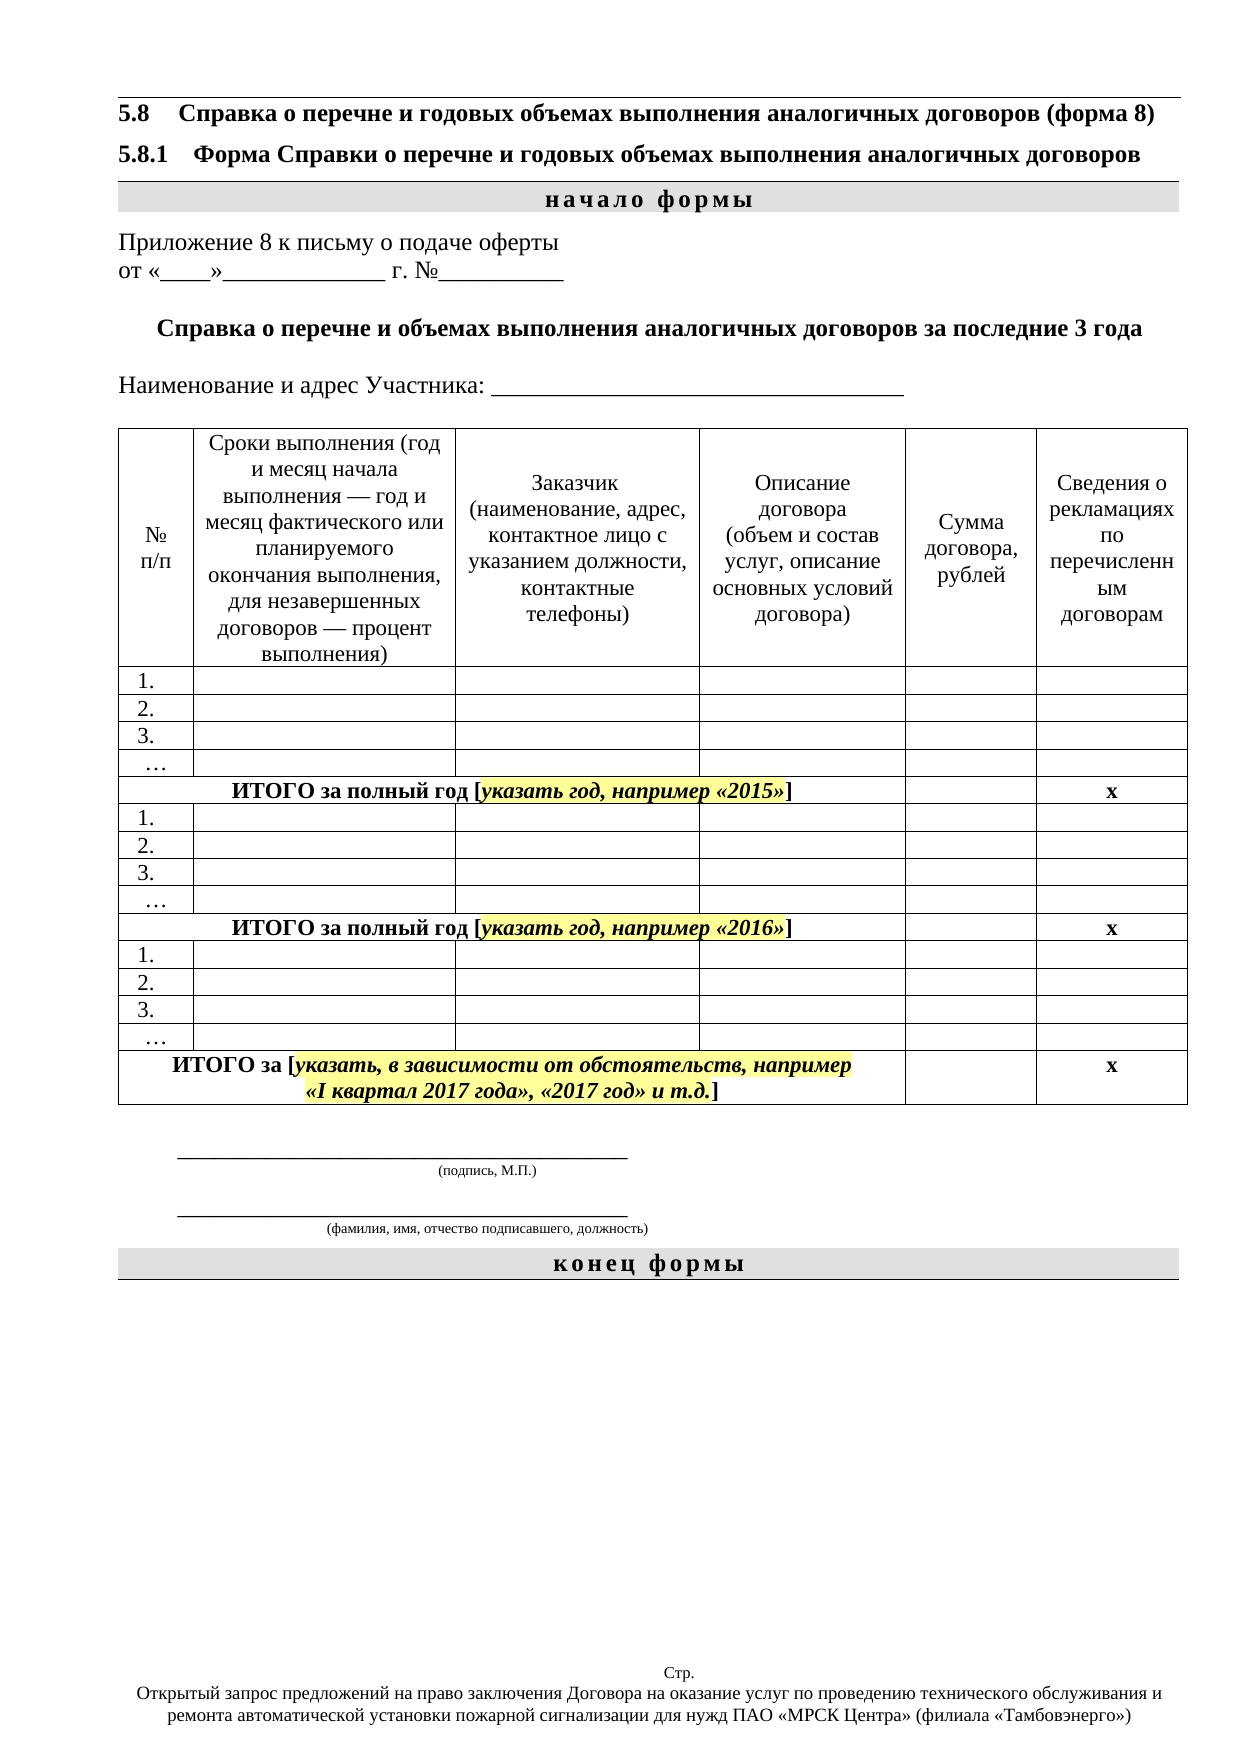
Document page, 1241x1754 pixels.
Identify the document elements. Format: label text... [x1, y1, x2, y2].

table_cell [700, 667, 905, 694]
table_cell [119, 722, 193, 748]
table_cell [1037, 804, 1187, 831]
text Наименование и адрес Участника: _________________________________ [118, 371, 1181, 399]
table_cell [194, 1024, 455, 1050]
table_cell [700, 695, 905, 721]
table_cell [119, 996, 193, 1022]
table_cell [194, 941, 455, 968]
table_cell [456, 667, 699, 694]
table_cell [194, 695, 455, 721]
table_cell ИТОГО за полный год [указать год, например «2016»] [785, 914, 905, 940]
table_cell [700, 832, 905, 858]
text Справка о перечне и объемах выполнения аналогичных договоров за последние 3 года [118, 313, 1181, 342]
table_cell [456, 750, 699, 776]
table_cell [700, 804, 905, 831]
table_cell [194, 832, 455, 858]
table_cell [906, 1051, 1036, 1103]
table_cell ИТОГО за [указать, в зависимости от обстоятельств, например «I квартал 2017 года», «2017 год» и т.д.] [711, 1051, 905, 1103]
table_cell [456, 996, 699, 1022]
table_cell [700, 859, 905, 885]
table_cell [1037, 1024, 1187, 1050]
table_cell ИТОГО за полный год [указать год, например «2015»] [785, 777, 905, 803]
table_cell [1037, 886, 1187, 913]
table_header Описание договора (объем и состав услуг, описание основных условий договора) [700, 429, 905, 666]
table_cell [119, 832, 193, 858]
table_cell [700, 750, 905, 776]
table_cell … [119, 886, 193, 913]
table_cell [906, 996, 1036, 1022]
table_cell [194, 859, 455, 885]
table_cell [906, 722, 1036, 748]
text начало формы [118, 182, 1179, 212]
table_cell [906, 914, 1036, 940]
table_cell [700, 886, 905, 913]
table_cell [194, 996, 455, 1022]
table_cell [119, 941, 193, 968]
table_cell [119, 969, 193, 995]
table_cell [194, 886, 455, 913]
table_header № п/п [119, 429, 193, 666]
table_cell [1037, 941, 1187, 968]
table_cell [906, 941, 1036, 968]
table_cell ИТОГО за полный год [указать год, например «2015»] [119, 777, 481, 803]
table_header Сведения о рекламациях по перечисленным договорам [1037, 429, 1187, 666]
table_cell [456, 832, 699, 858]
text (фамилия, имя, отчество подписавшего, должность) [118, 1219, 797, 1248]
table_cell [119, 667, 193, 694]
table_cell [906, 667, 1036, 694]
table_cell [456, 886, 699, 913]
table_cell … [119, 750, 193, 776]
table_cell [456, 941, 699, 968]
table_cell [456, 722, 699, 748]
table_cell [700, 1024, 905, 1050]
subtitle Справка о перечне и годовых объемах выполнения аналогичных договоров (форма 8) [118, 98, 1181, 127]
table_cell [119, 859, 193, 885]
table_cell [456, 859, 699, 885]
table_cell [194, 722, 455, 748]
table_cell [906, 777, 1036, 803]
table_cell х [1037, 914, 1187, 940]
table_cell [1037, 667, 1187, 694]
table_cell [700, 941, 905, 968]
table_cell [456, 969, 699, 995]
table_cell [700, 996, 905, 1022]
table_cell [906, 859, 1036, 885]
table_cell [906, 832, 1036, 858]
table_cell [700, 722, 905, 748]
table_cell [119, 804, 193, 831]
table_cell … [119, 1024, 193, 1050]
table_cell [906, 804, 1036, 831]
subtitle Форма Справки о перечне и годовых объемах выполнения аналогичных договоров [118, 139, 1181, 168]
text ____________________________________ [118, 1191, 1181, 1219]
table_cell [1037, 722, 1187, 748]
table_header Сумма договора, рублей [906, 429, 1036, 666]
table_cell [1037, 859, 1187, 885]
table_cell [1037, 969, 1187, 995]
table_cell [906, 969, 1036, 995]
table_cell [194, 750, 455, 776]
table_cell [906, 1024, 1036, 1050]
text ____________________________________ [118, 1133, 1181, 1162]
table_cell [1037, 996, 1187, 1022]
table_header Заказчик (наименование, адрес, контактное лицо с указанием должности, контактные телефоны) [456, 429, 699, 666]
table_cell [906, 750, 1036, 776]
table_cell [456, 695, 699, 721]
text конец формы [118, 1248, 1179, 1279]
table_cell х [1037, 1051, 1187, 1103]
table_cell ИТОГО за [указать, в зависимости от обстоятельств, например «I квартал 2017 года», «2017 год» и т.д.] [119, 1051, 305, 1103]
table_cell [906, 886, 1036, 913]
table_cell [700, 969, 905, 995]
table_cell [1037, 832, 1187, 858]
table_cell ИТОГО за полный год [указать год, например «2016»] [119, 914, 481, 940]
table_cell [194, 969, 455, 995]
table_cell [906, 695, 1036, 721]
table_cell [194, 667, 455, 694]
table_cell [1037, 750, 1187, 776]
text Приложение 8 к письму о подаче оферты от «____»_____________ г. №__________ [118, 227, 1181, 284]
table_cell х [1037, 777, 1187, 803]
text (подпись, М.П.) [118, 1162, 797, 1191]
table_cell [456, 804, 699, 831]
table_cell [194, 804, 455, 831]
table_cell [456, 1024, 699, 1050]
table_cell [1037, 695, 1187, 721]
table_header Сроки выполнения (год и месяц начала выполнения — год и месяц фактического или планируемого окончания выполнения, для незавершенных договоров — процент выполнения) [194, 429, 455, 666]
table_cell [119, 695, 193, 721]
